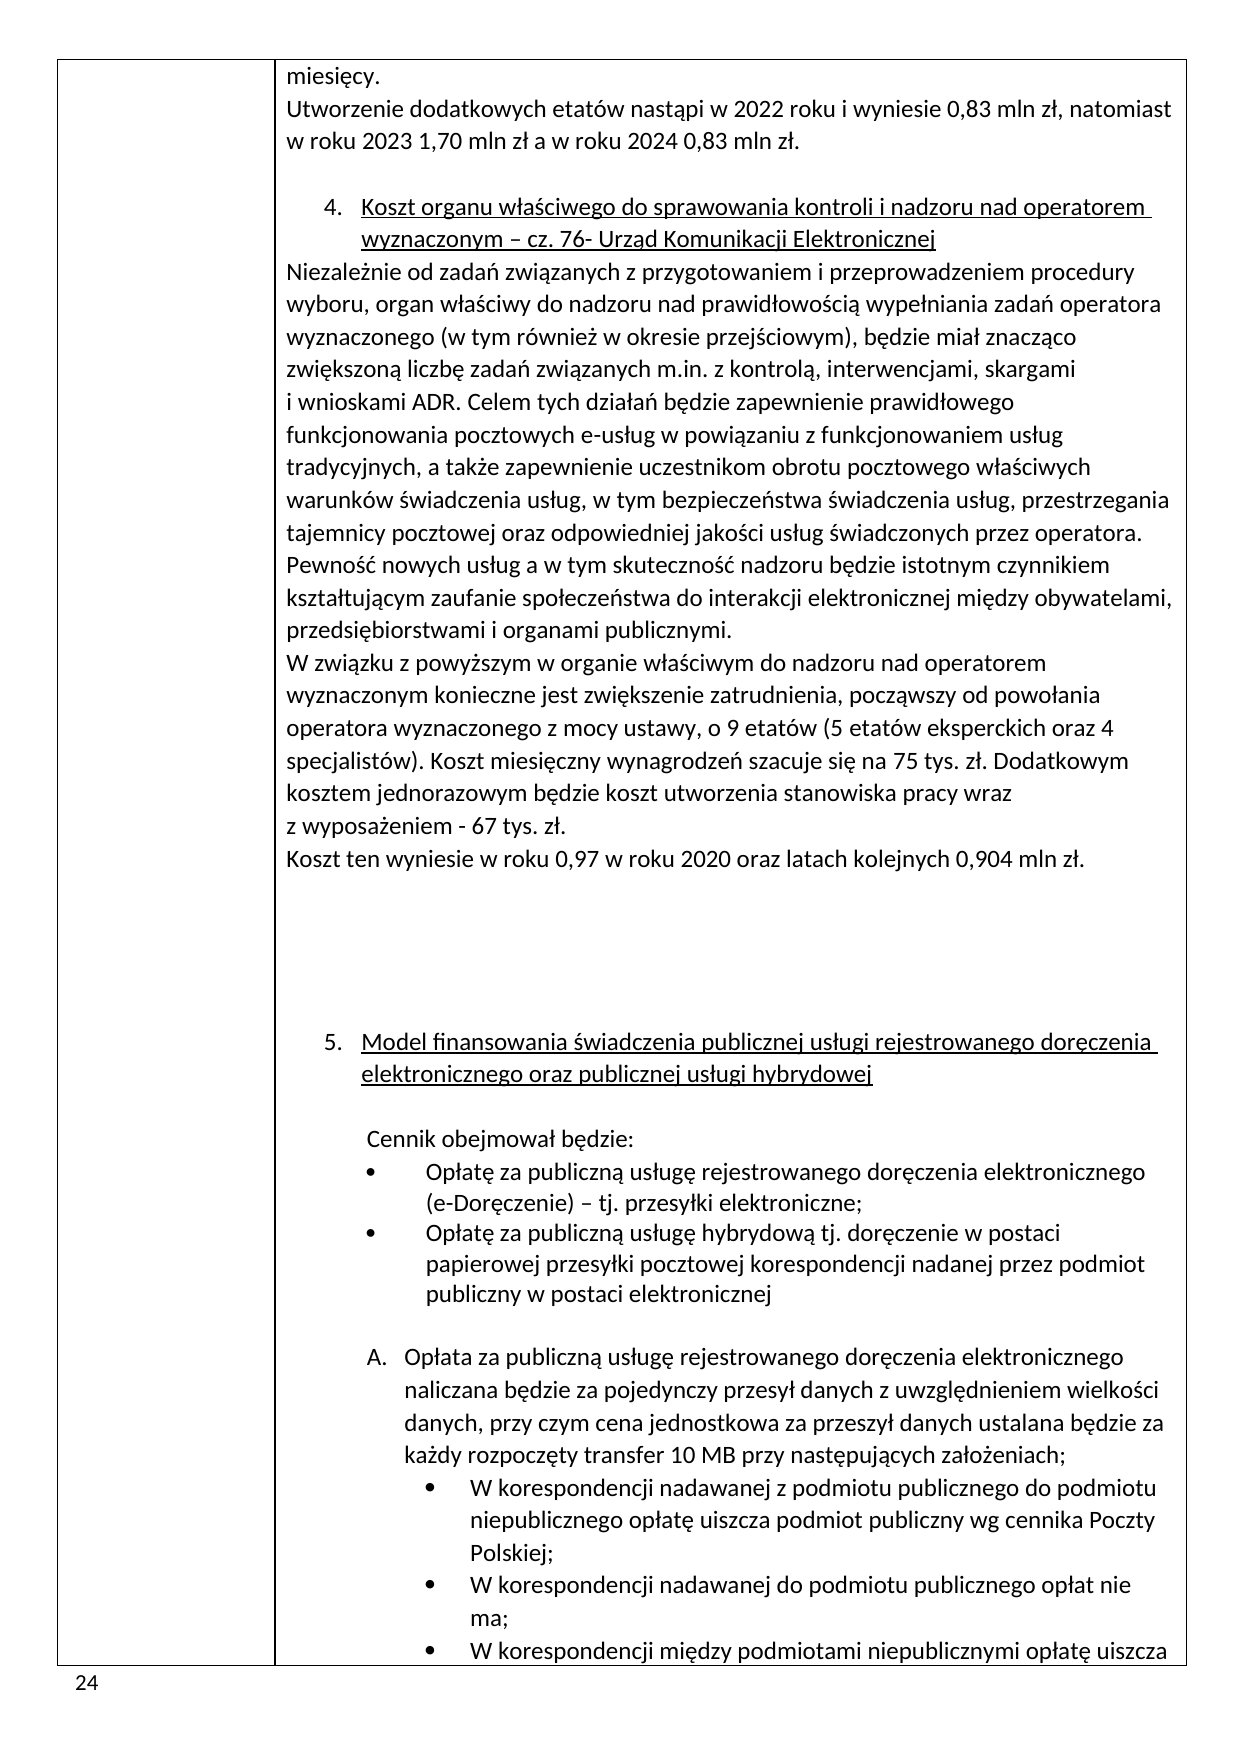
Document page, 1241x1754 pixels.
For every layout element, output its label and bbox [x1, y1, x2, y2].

table_cell [276, 60, 1186, 1665]
table_cell [58, 60, 274, 1665]
